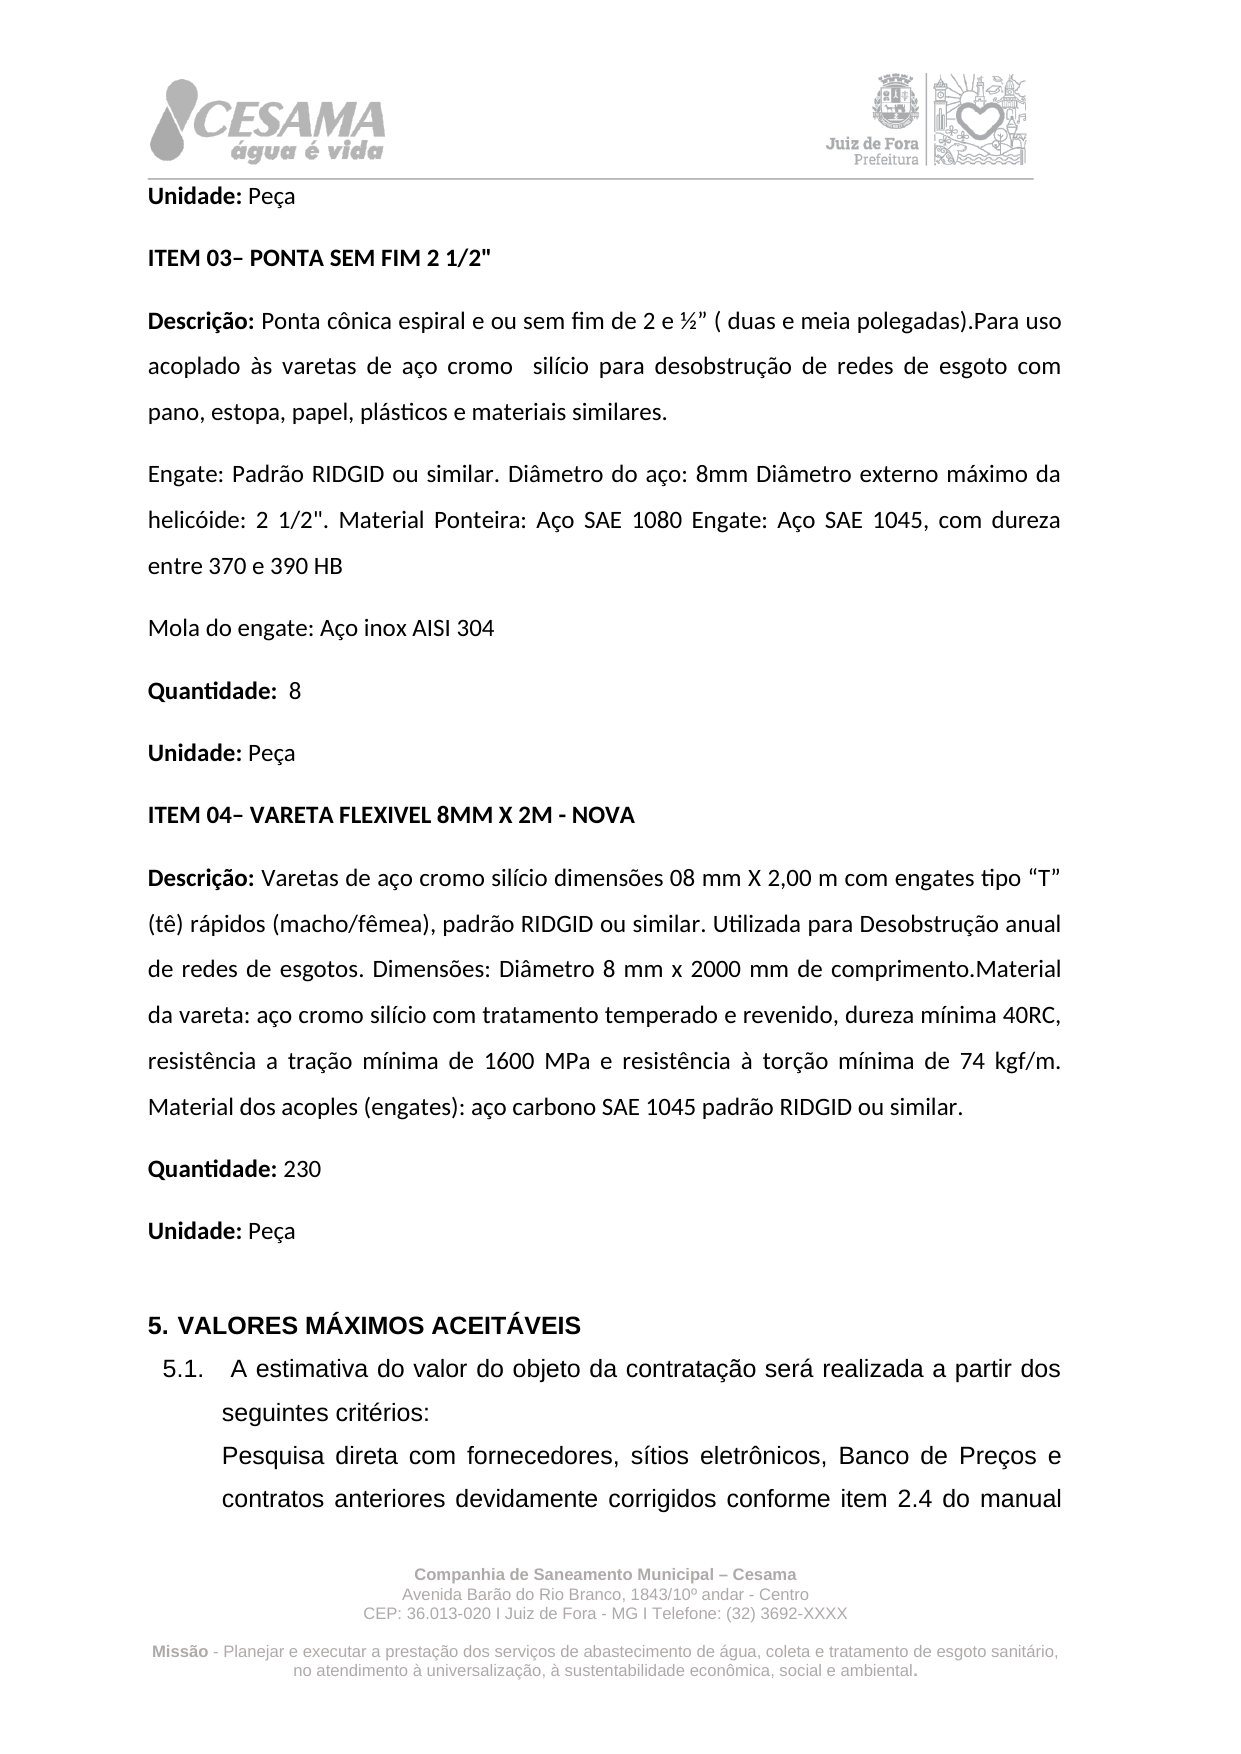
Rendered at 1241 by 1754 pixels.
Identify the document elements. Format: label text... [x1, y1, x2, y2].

text Quantidade: 8 [148, 675, 1063, 705]
text Descrição: Ponta cônica espiral e ou sem fim de 2 e ½” ( duas e meia polegadas).Para uso acoplado às varetas de aço cromo silício para desobstrução de redes de esgoto com pano, estopa, papel, plásticos e materiais similares. [148, 305, 1063, 427]
picture [147, 73, 1034, 180]
text Unidade: Peça [148, 180, 1063, 211]
text Quantidade: 230 [148, 1153, 1063, 1184]
text ITEM 04– VARETA FLEXIVEL 8MM X 2M - NOVA [148, 800, 1063, 830]
text Unidade: Peça [148, 737, 1063, 768]
text ITEM 03– PONTA SEM FIM 2 1/2" [148, 242, 1063, 273]
list A estimativa do valor do objeto da contratação será realizada a partir dos seguintes critérios: [162, 1354, 1063, 1426]
text Unidade: Peça [148, 1216, 1063, 1246]
list VALORES MÁXIMOS ACEITÁVEIS [148, 1311, 1063, 1340]
text Engate: Padrão RIDGID ou similar. Diâmetro do aço: 8mm Diâmetro externo máximo da helicóide: 2 1/2". Material Ponteira: Aço SAE 1080 Engate: Aço SAE 1045, com dureza entre 370 e 390 HB [148, 459, 1063, 581]
text Mola do engate: Aço inox AISI 304 [148, 612, 1063, 643]
text Descrição: Varetas de aço cromo silício dimensões 08 mm X 2,00 m com engates tipo “T” (tê) rápidos (macho/fêmea), padrão RIDGID ou similar. Utilizada para Desobstrução anual de redes de esgotos. Dimensões: Diâmetro 8 mm x 2000 mm de comprimento.Material da vareta: aço cromo silício com tratamento temperado e revenido, dureza mínima 40RC, resistência a tração mínima de 1600 MPa e resistência à torção mínima de 74 kgf/m. Material dos acoples (engates): aço carbono SAE 1045 padrão RIDGID ou similar. [148, 862, 1063, 1121]
